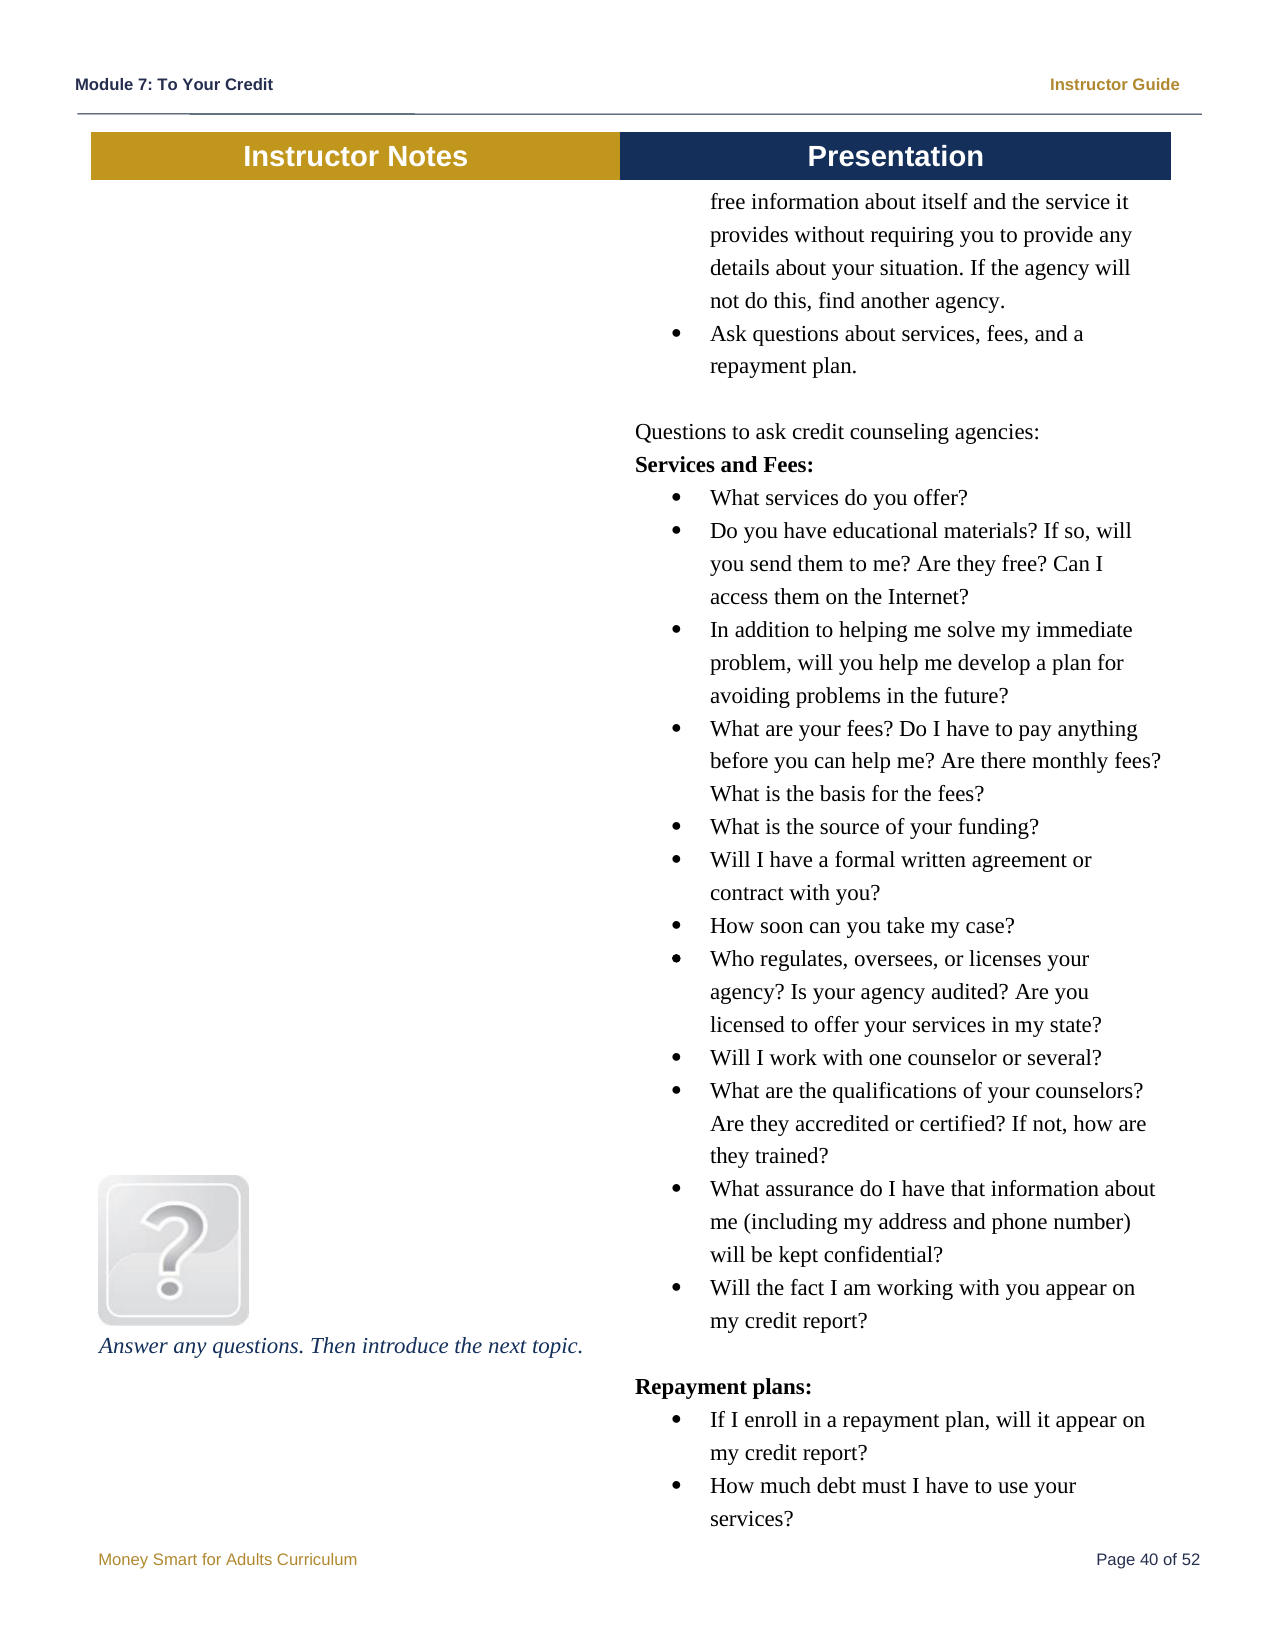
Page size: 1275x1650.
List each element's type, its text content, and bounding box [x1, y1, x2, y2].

picture [98, 1175, 249, 1326]
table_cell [91, 180, 627, 1545]
table_header Instructor Notes [91, 132, 620, 180]
table_header Presentation [620, 132, 1171, 180]
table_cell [627, 180, 1171, 1545]
